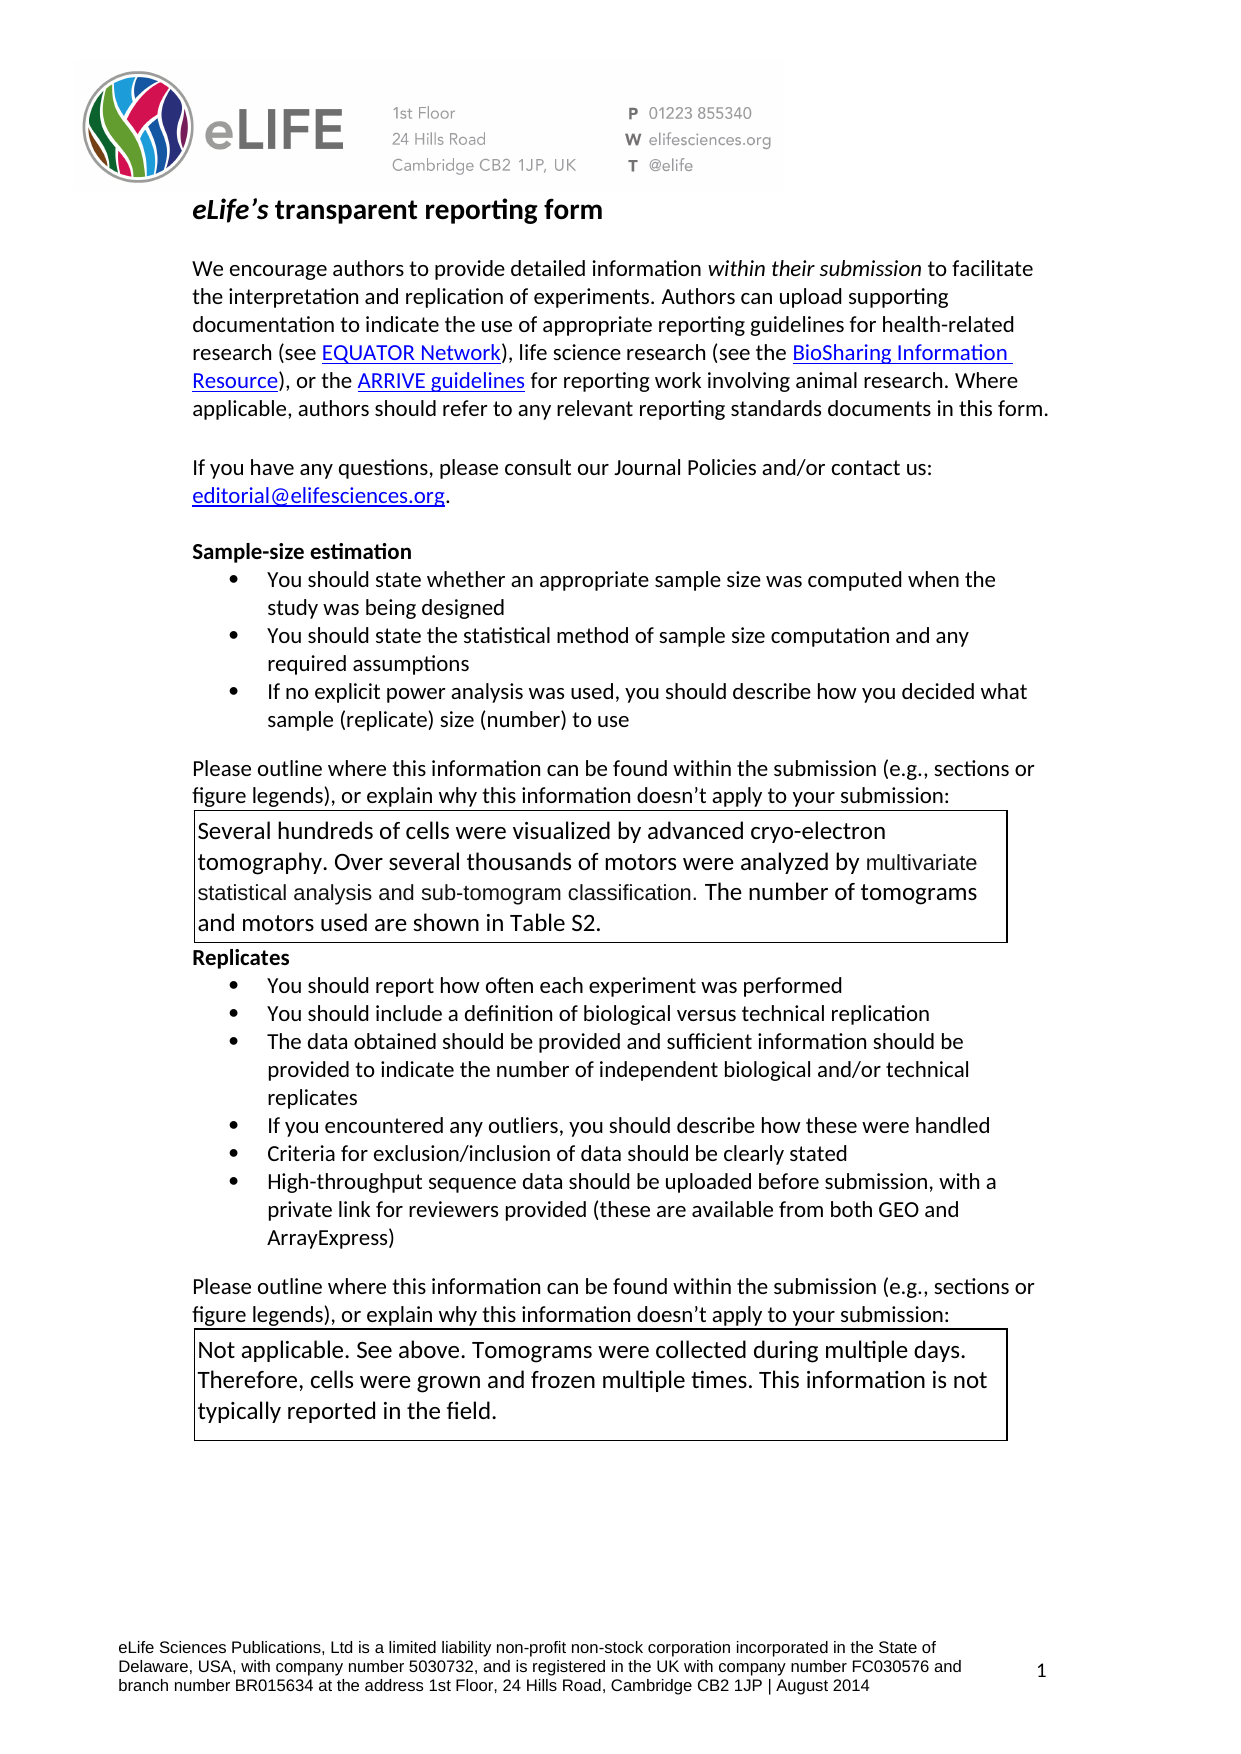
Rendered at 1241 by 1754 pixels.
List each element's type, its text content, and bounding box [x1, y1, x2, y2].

list The data obtained should be provided and sufficient information should be provided to indicate the number of independent biological and/or technical replicates [229, 1027, 1053, 1111]
list You should state whether an appropriate sample size was computed when the study was being designed [229, 565, 1053, 621]
list High-throughput sequence data should be uploaded before submission, with a private link for reviewers provided (these are available from both GEO and ArrayExpress) [229, 1167, 1053, 1252]
text eLife’s transparent reporting form [192, 191, 1053, 226]
text Several hundreds of cells were visualized by advanced cryo-electron tomography. Over several thousands of motors were analyzed by multivariate statistical analysis and sub-tomogram classification. The number of tomograms and motors used are shown in Table S2. [195, 813, 1006, 940]
list If you encountered any outliers, you should describe how these were handled [229, 1111, 1053, 1139]
text Sample-size estimation [192, 537, 1053, 565]
list If no explicit power analysis was used, you should describe how you decided what sample (replicate) size (number) to use [229, 677, 1053, 733]
list Criteria for exclusion/inclusion of data should be clearly stated [229, 1139, 1053, 1167]
picture [73, 59, 784, 191]
text Not applicable. See above. Tomograms were collected during multiple days. Therefore, cells were grown and frozen multiple times. This information is not typically reported in the field. [195, 1332, 1006, 1427]
text We encourage authors to provide detailed information within their submission to facilitate the interpretation and replication of experiments. Authors can upload supporting documentation to indicate the use of appropriate reporting guidelines for health-related research (see EQUATOR Network), life science research (see the BioSharing Information Resource), or the ARRIVE guidelines for reporting work involving animal research. Where applicable, authors should refer to any relevant reporting standards documents in this form. [192, 254, 1053, 423]
list You should include a definition of biological versus technical replication [229, 999, 1053, 1027]
text If you have any questions, please consult our Journal Policies and/or contact us: editorial@elifesciences.org. [192, 453, 1053, 509]
list You should report how often each experiment was performed [229, 971, 1053, 999]
text Replicates [192, 838, 1053, 971]
list You should state the statistical method of sample size computation and any required assumptions [229, 621, 1053, 677]
